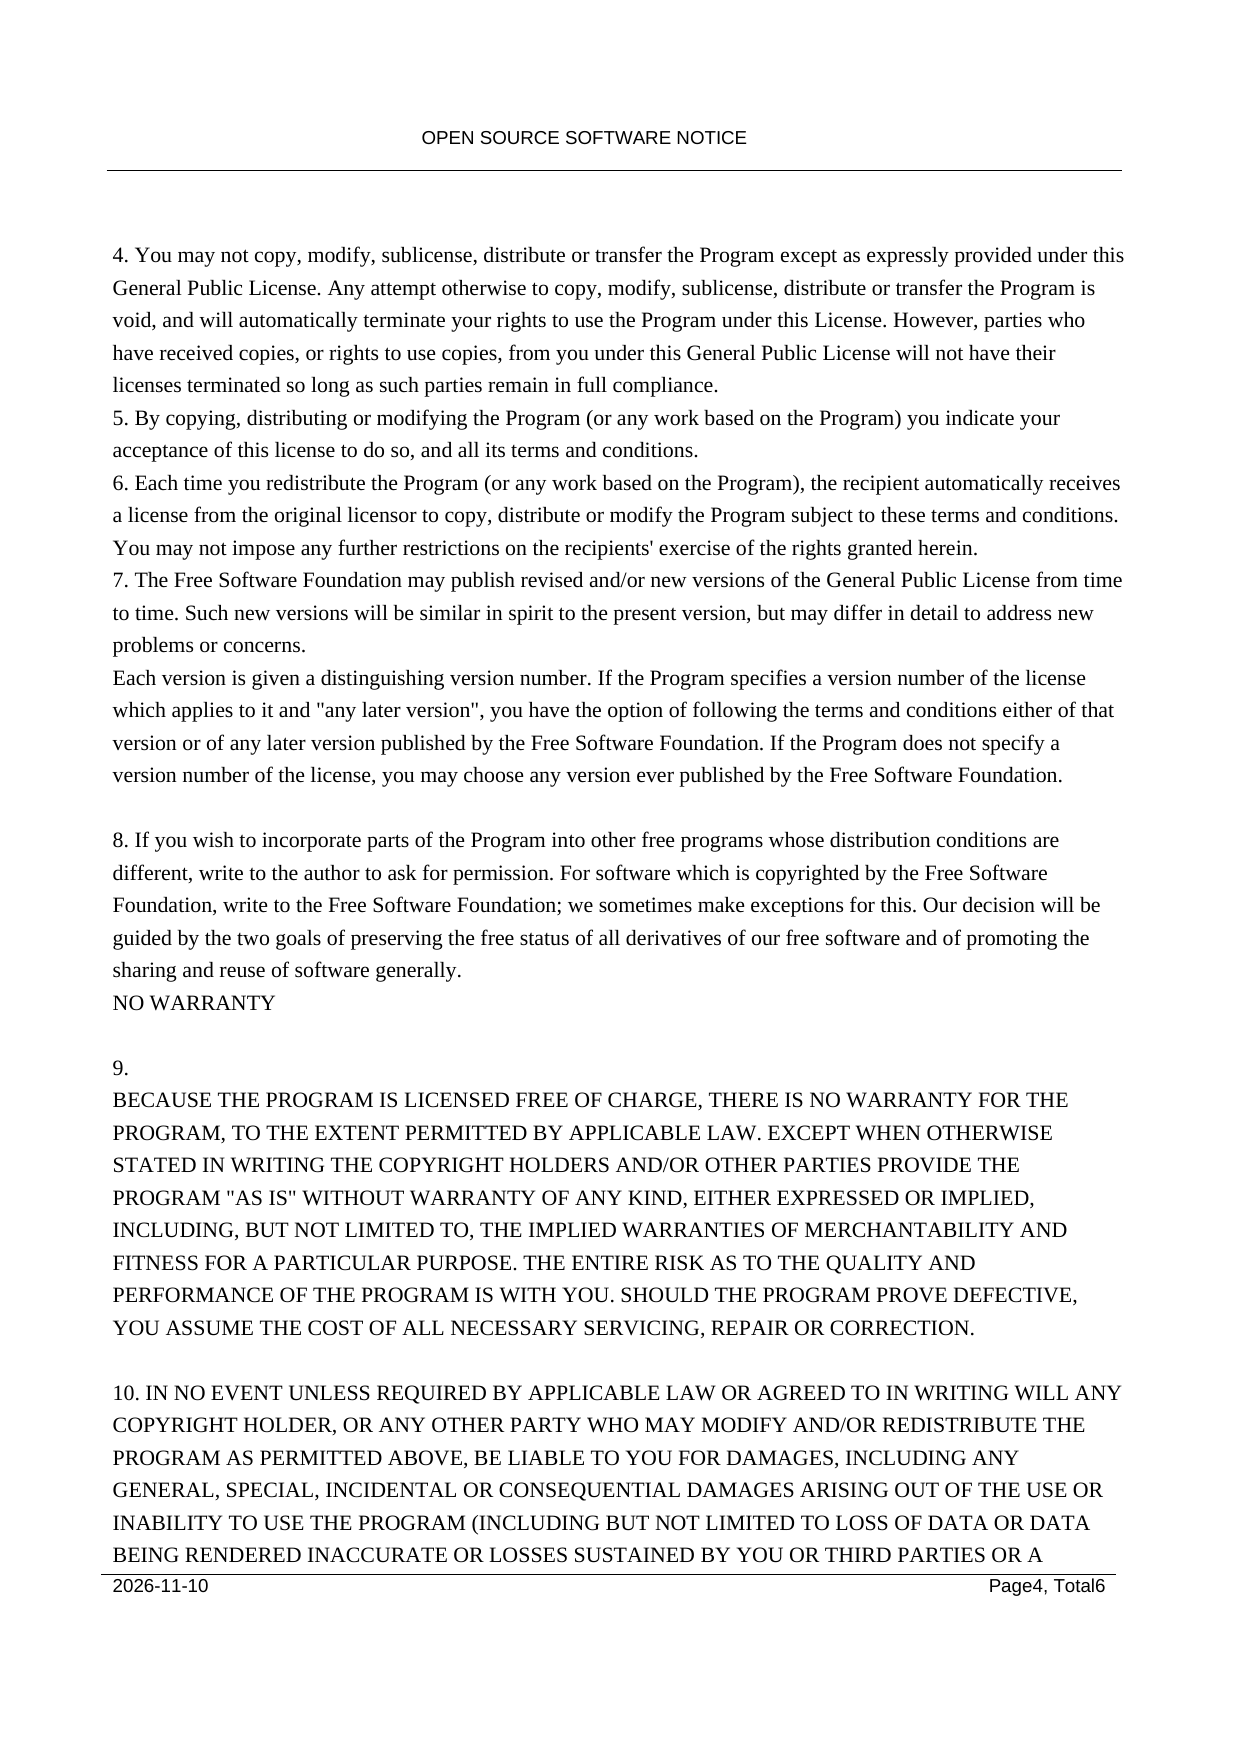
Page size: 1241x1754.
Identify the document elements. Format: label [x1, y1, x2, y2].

text [112, 206, 1128, 1571]
